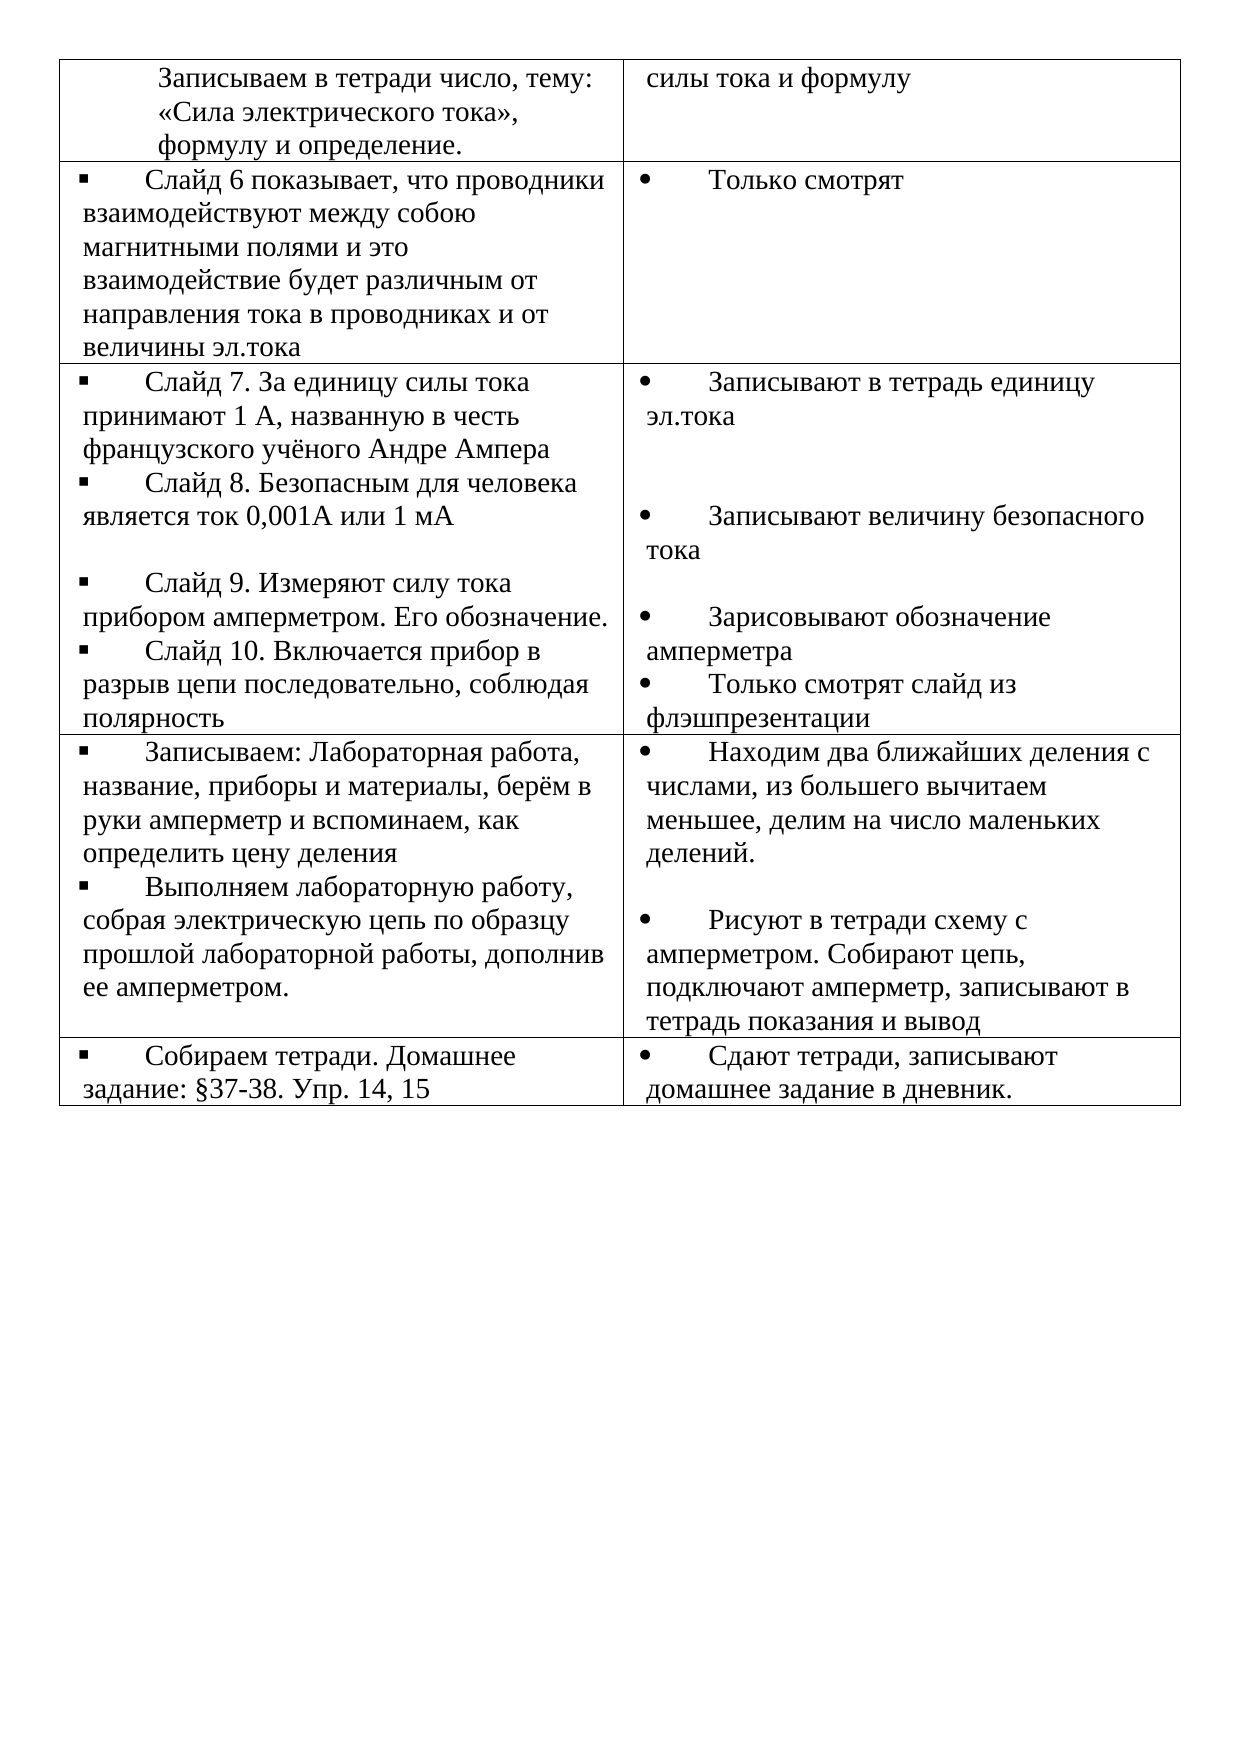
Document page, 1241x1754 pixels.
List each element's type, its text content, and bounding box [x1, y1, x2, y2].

table_cell Находим два ближайших деления с числами, из большего вычитаем меньшее, делим на число маленьких делений. Рисуют в тетради схему с амперметром. Собирают цепь, подключают амперметр, записывают в тетрадь показания и вывод [624, 735, 1180, 1037]
table_cell Записывают в тетрадь единицу эл.тока Записывают величину безопасного тока Зарисовывают обозначение амперметра Только смотрят слайд из флэшпрезентации [624, 364, 1180, 733]
table_cell Собираем тетради. Домашнее задание: §37-38. Упр. 14, 15 [60, 1038, 623, 1105]
table_cell Слайд 7. За единицу силы тока принимают 1 А, названную в честь французского учёного Андре Ампера Слайд 8. Безопасным для человека является ток 0,001А или 1 мА Слайд 9. Измеряют силу тока прибором амперметром. Его обозначение. Слайд 10. Включается прибор в разрыв цепи последовательно, соблюдая полярность [60, 364, 623, 733]
table_cell Слайд 6 показывает, что проводники взаимодействуют между собою магнитными полями и это взаимодействие будет различным от направления тока в проводниках и от величины эл.тока [60, 162, 623, 363]
table_cell Записываем: Лабораторная работа, название, приборы и материалы, берём в руки амперметр и вспоминаем, как определить цену деления Выполняем лабораторную работу, собрая электрическую цепь по образцу прошлой лабораторной работы, дополнив ее амперметром. [60, 735, 623, 1037]
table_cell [624, 60, 1180, 161]
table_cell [60, 60, 623, 161]
table_cell Сдают тетради, записывают домашнее задание в дневник. [624, 1038, 1180, 1105]
table_cell Только смотрят [624, 162, 1180, 363]
